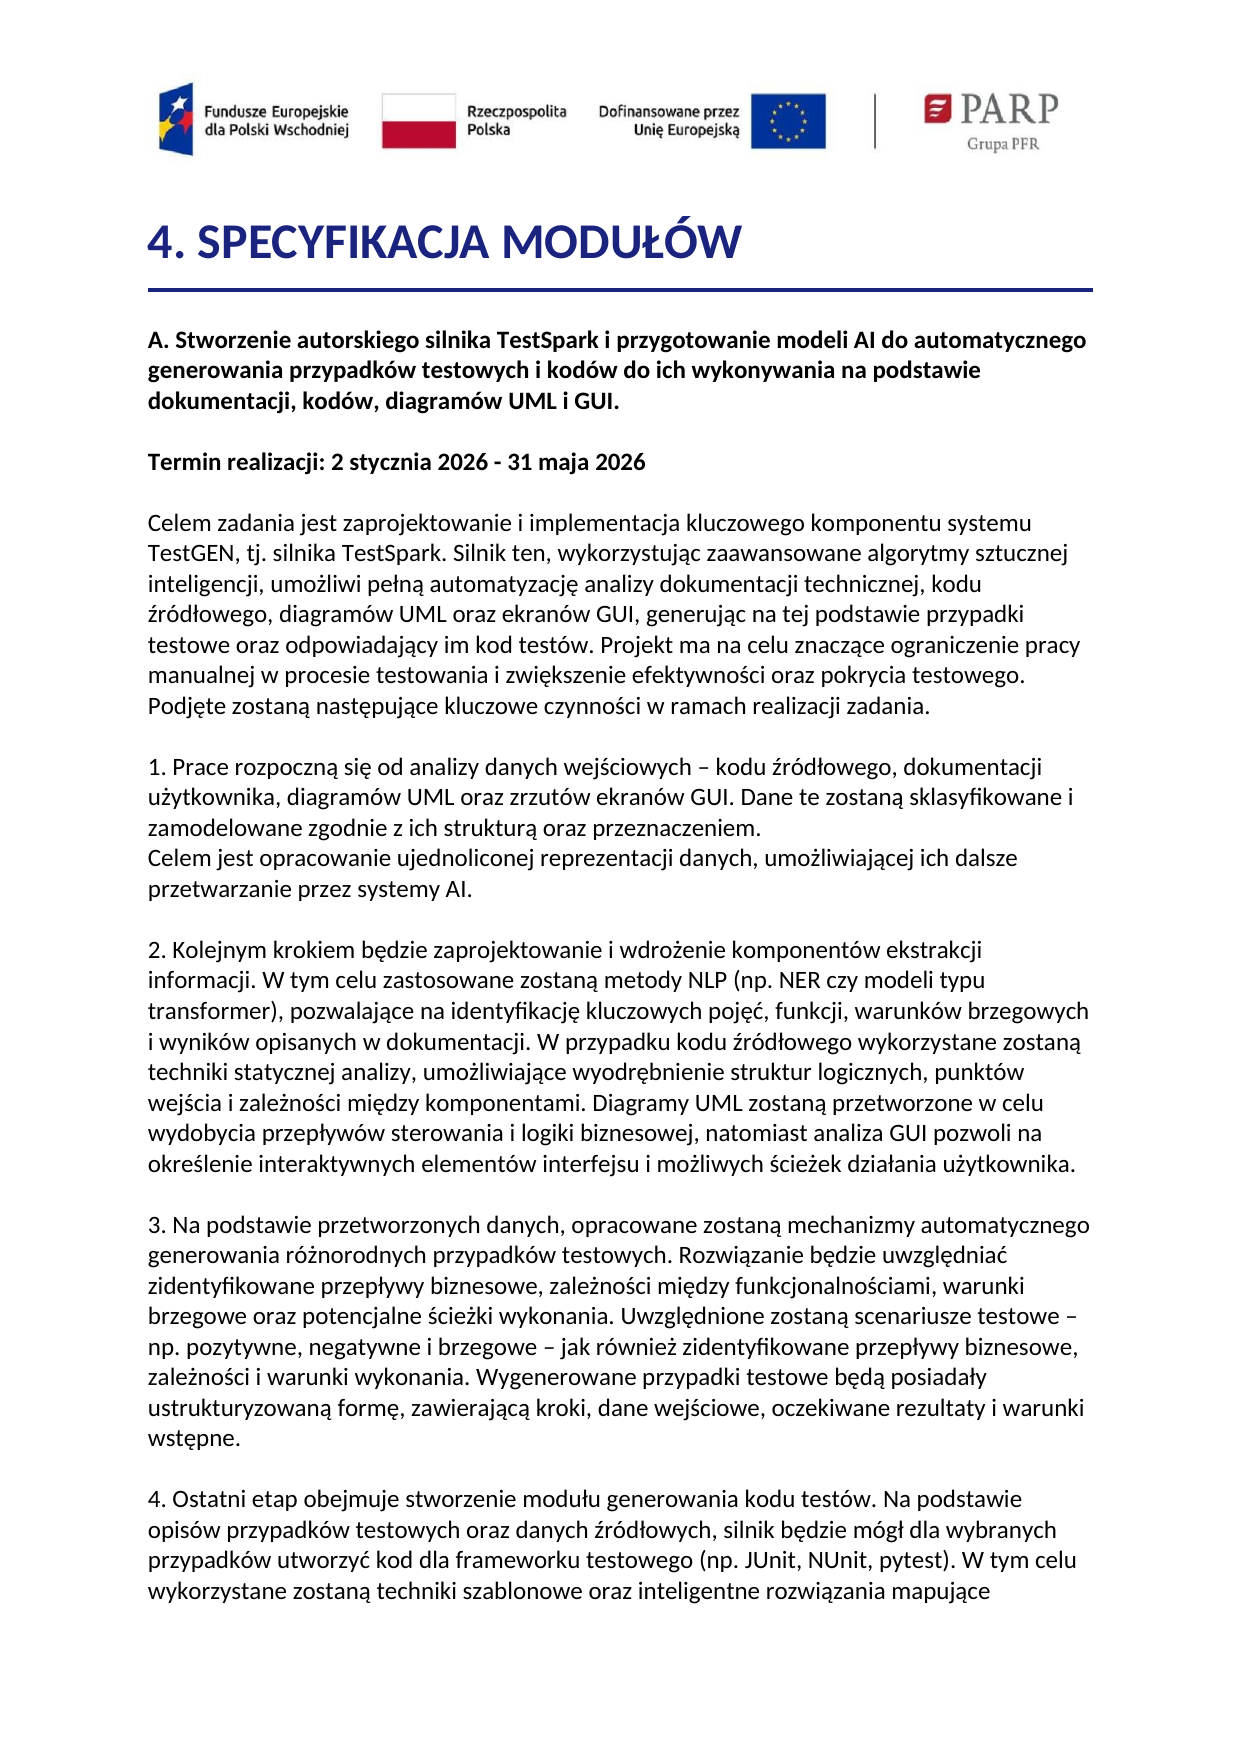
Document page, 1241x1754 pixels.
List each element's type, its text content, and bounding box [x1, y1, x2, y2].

text Termin realizacji: 2 stycznia 2026 - 31 maja 2026 [148, 446, 1093, 476]
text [148, 1483, 1093, 1606]
text 1. Prace rozpoczną się od analizy danych wejściowych – kodu źródłowego, dokumentacji użytkownika, diagramów UML oraz zrzutów ekranów GUI. Dane te zostaną sklasyfikowane i zamodelowane zgodnie z ich strukturą oraz przeznaczeniem. [148, 751, 1093, 843]
subtitle 4. SPECYFIKACJA MODUŁÓW [148, 210, 1093, 288]
text 2. Kolejnym krokiem będzie zaprojektowanie i wdrożenie komponentów ekstrakcji informacji. W tym celu zastosowane zostaną metody NLP (np. NER czy modeli typu transformer), pozwalające na identyfikację kluczowych pojęć, funkcji, warunków brzegowych i wyników opisanych w dokumentacji. W przypadku kodu źródłowego wykorzystane zostaną techniki statycznej analizy, umożliwiające wyodrębnienie struktur logicznych, punktów wejścia i zależności między komponentami. Diagramy UML zostaną przetworzone w celu wydobycia przepływów sterowania i logiki biznesowej, natomiast analiza GUI pozwoli na określenie interaktywnych elementów interfejsu i możliwych ścieżek działania użytkownika. [148, 934, 1093, 1178]
text 3. Na podstawie przetworzonych danych, opracowane zostaną mechanizmy automatycznego generowania różnorodnych przypadków testowych. Rozwiązanie będzie uwzględniać zidentyfikowane przepływy biznesowe, zależności między funkcjonalnościami, warunki brzegowe oraz potencjalne ścieżki wykonania. Uwzględnione zostaną scenariusze testowe – np. pozytywne, negatywne i brzegowe – jak również zidentyfikowane przepływy biznesowe, zależności i warunki wykonania. Wygenerowane przypadki testowe będą posiadały ustrukturyzowaną formę, zawierającą kroki, dane wejściowe, oczekiwane rezultaty i warunki wstępne. [148, 1209, 1093, 1453]
picture [147, 73, 1060, 164]
text Celem jest opracowanie ujednoliconej reprezentacji danych, umożliwiającej ich dalsze przetwarzanie przez systemy AI. [148, 843, 1093, 904]
text A. Stworzenie autorskiego silnika TestSpark i przygotowanie modeli AI do automatycznego generowania przypadków testowych i kodów do ich wykonywania na podstawie dokumentacji, kodów, diagramów UML i GUI. [148, 324, 1093, 415]
text Celem zadania jest zaprojektowanie i implementacja kluczowego komponentu systemu TestGEN, tj. silnika TestSpark. Silnik ten, wykorzystując zaawansowane algorytmy sztucznej inteligencji, umożliwi pełną automatyzację analizy dokumentacji technicznej, kodu źródłowego, diagramów UML oraz ekranów GUI, generując na tej podstawie przypadki testowe oraz odpowiadający im kod testów. Projekt ma na celu znaczące ograniczenie pracy manualnej w procesie testowania i zwiększenie efektywności oraz pokrycia testowego. Podjęte zostaną następujące kluczowe czynności w ramach realizacji zadania. [148, 507, 1093, 721]
